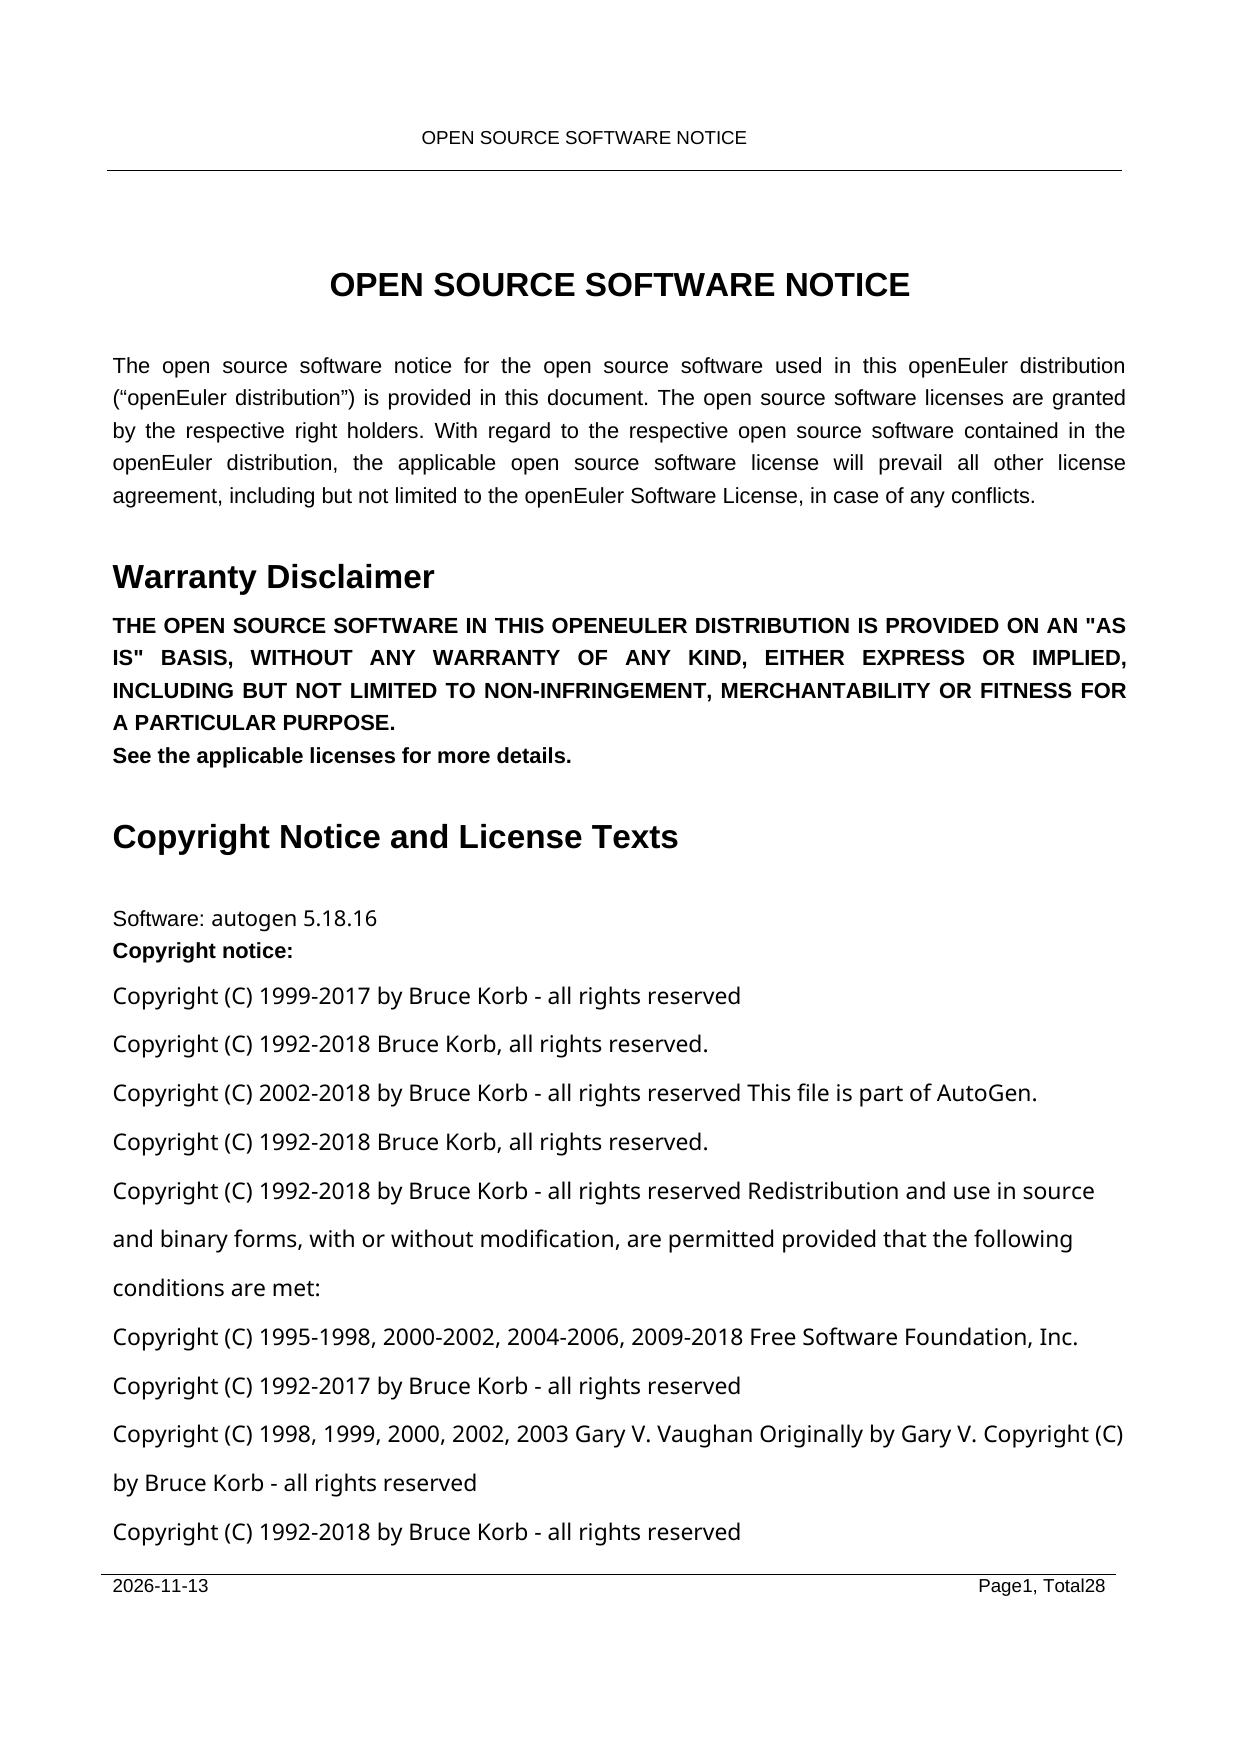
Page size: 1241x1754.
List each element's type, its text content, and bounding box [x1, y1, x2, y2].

text Software: autogen 5.18.16 [112, 901, 1128, 934]
text Copyright Notice and License Texts [112, 804, 1128, 869]
text Warranty Disclaimer [112, 544, 1128, 609]
text The open source software notice for the open source software used in this openEuler distribution (“openEuler distribution”) is provided in this document. The open source software licenses are granted by the respective right holders. With regard to the respective open source software contained in the openEuler distribution, the applicable open source software license will prevail all other license agreement, including but not limited to the openEuler Software License, in case of any conflicts. [112, 349, 1128, 511]
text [112, 979, 1128, 1548]
text Copyright notice: [112, 934, 1128, 966]
text THE OPEN SOURCE SOFTWARE IN THIS OPENEULER DISTRIBUTION IS PROVIDED ON AN "AS IS" BASIS, WITHOUT ANY WARRANTY OF ANY KIND, EITHER EXPRESS OR IMPLIED, INCLUDING BUT NOT LIMITED TO NON-INFRINGEMENT, MERCHANTABILITY OR FITNESS FOR A PARTICULAR PURPOSE. See the applicable licenses for more details. [112, 609, 1128, 771]
text OPEN SOURCE SOFTWARE NOTICE [112, 251, 1128, 316]
